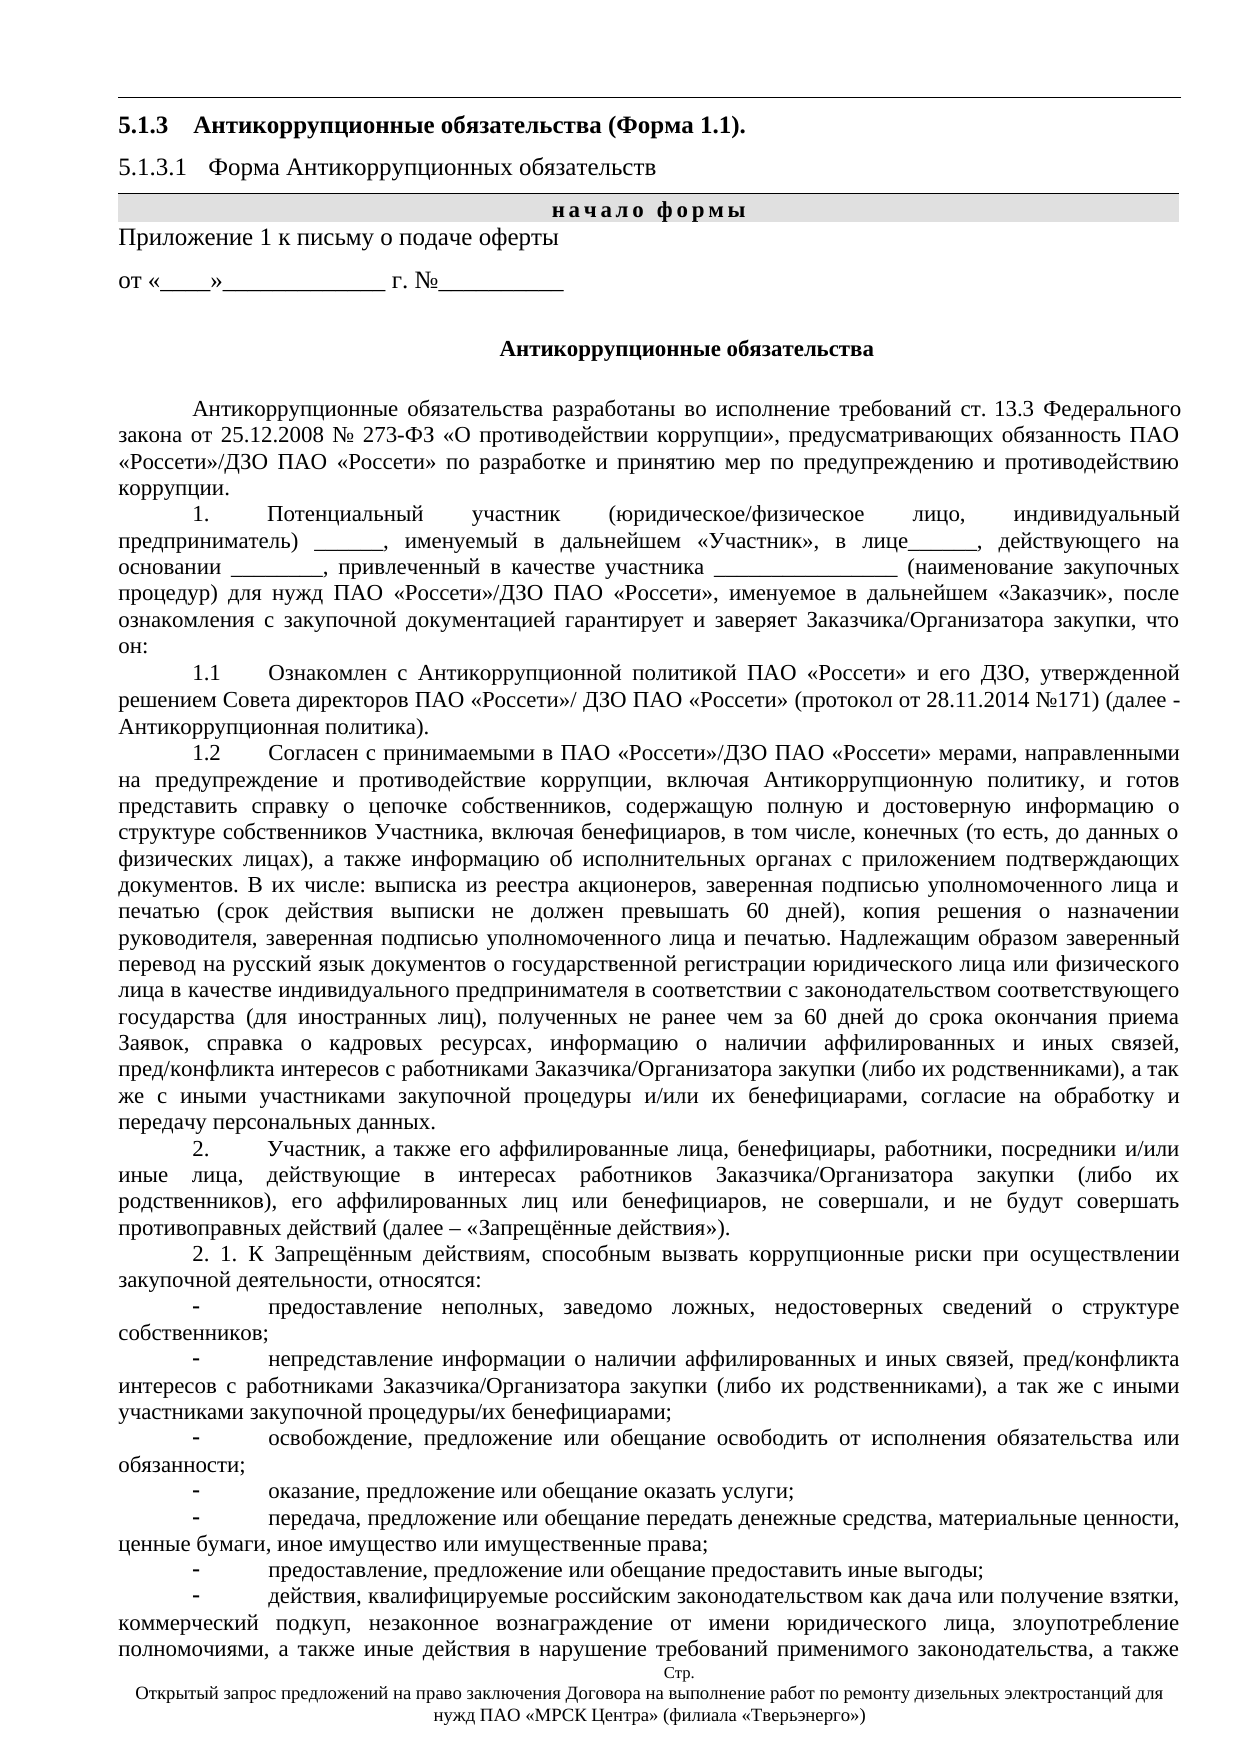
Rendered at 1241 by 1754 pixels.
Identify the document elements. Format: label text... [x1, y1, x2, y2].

text Антикоррупционные обязательства [118, 335, 1181, 361]
text Приложение 1 к письму о подаче оферты [118, 222, 1181, 251]
list Потенциальный участник (юридическое/физическое лицо, индивидуальный предприниматель) ______, именуемый в дальнейшем «Участник», в лице______, действующего на основании ________, привлеченный в качестве участника ________________ (наименование закупочных процедур) для нужд ПАО «Россети»/ДЗО ПАО «Россети», именуемое в дальнейшем «Заказчик», после ознакомления с закупочной документацией гарантирует и заверяет Заказчика/Организатора закупки, что он: [118, 500, 1181, 658]
text начало формы [118, 194, 1179, 222]
subtitle Форма Антикоррупционных обязательств [118, 152, 1181, 181]
text 1.1 Ознакомлен с Антикоррупционной политикой ПАО «Россети» и его ДЗО, утвержденной решением Совета директоров ПАО «Россети»/ ДЗО ПАО «Россети» (протокол от 28.11.2014 №171) (далее - Антикоррупционная политика). [118, 658, 1181, 739]
list непредставление информации о наличии аффилированных и иных связей, пред/конфликта интересов с работниками Заказчика/Организатора закупки (либо их родственниками), а так же с иными участниками закупочной процедуры/их бенефициарами; [118, 1345, 1181, 1424]
list предоставление, предложение или обещание предоставить иные выгоды; [118, 1556, 1181, 1583]
list передача, предложение или обещание передать денежные средства, материальные ценности, ценные бумаги, иное имущество или имущественные права; [118, 1503, 1181, 1556]
list Участник, а также его аффилированные лица, бенефициары, работники, посредники и/или иные лица, действующие в интересах работников Заказчика/Организатора закупки (либо их родственников), его аффилированных лиц или бенефициаров, не совершали, и не будут совершать противоправных действий (далее – «Запрещённые действия»). [118, 1134, 1181, 1240]
list Согласен с принимаемыми в ПАО «Россети»/ДЗО ПАО «Россети» мерами, направленными на предупреждение и противодействие коррупции, включая Антикоррупционную политику, и готов представить справку о цепочке собственников, содержащую полную и достоверную информацию о структуре собственников Участника, включая бенефициаров, в том числе, конечных (то есть, до данных о физических лицах), а также информацию об исполнительных органах с приложением подтверждающих документов. В их числе: выписка из реестра акционеров, заверенная подписью уполномоченного лица и печатью (срок действия выписки не должен превышать 60 дней), копия решения о назначении руководителя, заверенная подписью уполномоченного лица и печатью. Надлежащим образом заверенный перевод на русский язык документов о государственной регистрации юридического лица или физического лица в качестве индивидуального предпринимателя в соответствии с законодательством соответствующего государства (для иностранных лиц), полученных не ранее чем за 60 дней до срока окончания приема Заявок, справка о кадровых ресурсах, информацию о наличии аффилированных и иных связей, пред/конфликта интересов с работниками Заказчика/Организатора закупки (либо их родственниками), а так же с иными участниками закупочной процедуры и/или их бенефициарами, согласие на обработку и передачу персональных данных. [118, 739, 1181, 1134]
list предоставление неполных, заведомо ложных, недостоверных сведений о структуре собственников; [118, 1293, 1181, 1345]
list освобождение, предложение или обещание освободить от исполнения обязательства или обязанности; [118, 1424, 1181, 1477]
subtitle Антикоррупционные обязательства (Форма 1.1). [118, 111, 1181, 139]
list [118, 1583, 1181, 1662]
text Антикоррупционные обязательства разработаны во исполнение требований ст. 13.3 Федерального закона от 25.12.2008 № 273-ФЗ «О противодействии коррупции», предусматривающих обязанность ПАО «Россети»/ДЗО ПАО «Россети» по разработке и принятию мер по предупреждению и противодействию коррупции. [118, 395, 1181, 500]
text от «____»_____________ г. №__________ [118, 266, 1181, 294]
list оказание, предложение или обещание оказать услуги; [118, 1477, 1181, 1503]
text 2. 1. К Запрещённым действиям, способным вызвать коррупционные риски при осуществлении закупочной деятельности, относятся: [118, 1240, 1181, 1293]
